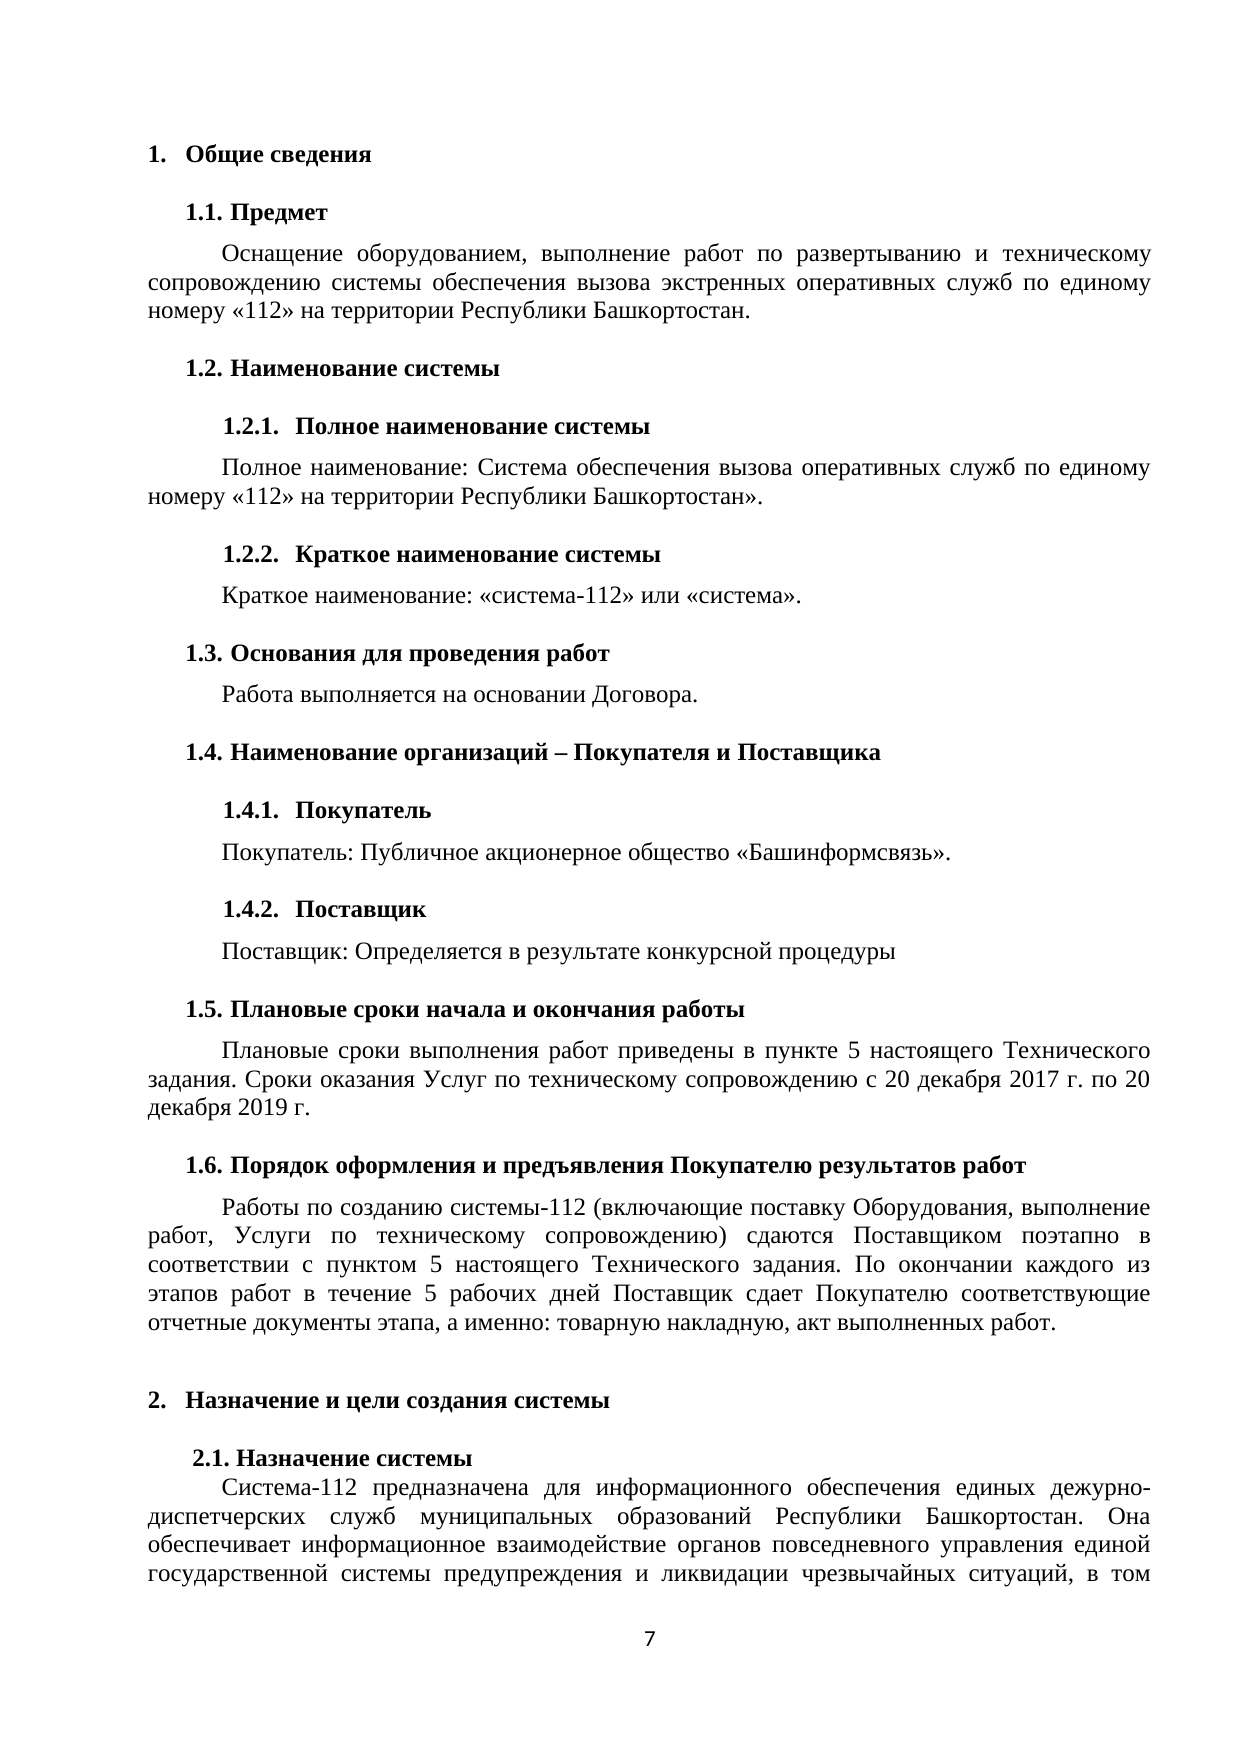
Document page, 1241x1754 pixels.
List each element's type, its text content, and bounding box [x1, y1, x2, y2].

subtitle Наименование системы [185, 353, 1152, 382]
text Покупатель: Публичное акционерное общество «Башинформсвязь». [148, 837, 1152, 865]
subtitle Основания для проведения работ [185, 638, 1152, 667]
text Плановые сроки выполнения работ приведены в пункте 5 настоящего Технического задания. Сроки оказания Услуг по техническому сопровождению с 20 декабря 2017 г. по 20 декабря 2019 г. [148, 1035, 1152, 1121]
text Краткое наименование: «система-112» или «система». [148, 580, 1152, 609]
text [148, 1472, 1152, 1587]
subtitle Поставщик [223, 894, 1152, 923]
subtitle Порядок оформления и предъявления Покупателю результатов работ [185, 1150, 1152, 1179]
text Полное наименование: Система обеспечения вызова оперативных служб по единому номеру «112» на территории Республики Башкортостан». [148, 452, 1152, 510]
text Работы по созданию системы-112 (включающие поставку Оборудования, выполнение работ, Услуги по техническому сопровождению) сдаются Поставщиком поэтапно в соответствии с пунктом 5 настоящего Технического задания. По окончании каждого из этапов работ в течение 5 рабочих дней Поставщик сдает Покупателю соответствующие отчетные документы этапа, а именно: товарную накладную, акт выполненных работ. [148, 1192, 1152, 1335]
text Оснащение оборудованием, выполнение работ по развертыванию и техническому сопровождению системы обеспечения вызова экстренных оперативных служб по единому номеру «112» на территории Республики Башкортостан. [148, 238, 1152, 324]
subtitle Наименование организаций – Покупателя и Поставщика [185, 737, 1152, 766]
text Работа выполняется на основании Договора. [148, 679, 1152, 708]
subtitle Плановые сроки начала и окончания работы [185, 994, 1152, 1022]
subtitle Назначение и цели создания системы [148, 1385, 1152, 1414]
subtitle Общие сведения [148, 139, 1152, 167]
subtitle 2.1. Назначение системы [148, 1443, 1152, 1472]
subtitle Краткое наименование системы [223, 539, 1152, 568]
subtitle Предмет [185, 197, 1152, 225]
text Поставщик: Определяется в результате конкурсной процедуры [148, 936, 1152, 964]
subtitle Полное наименование системы [223, 411, 1152, 440]
subtitle Покупатель [223, 795, 1152, 824]
